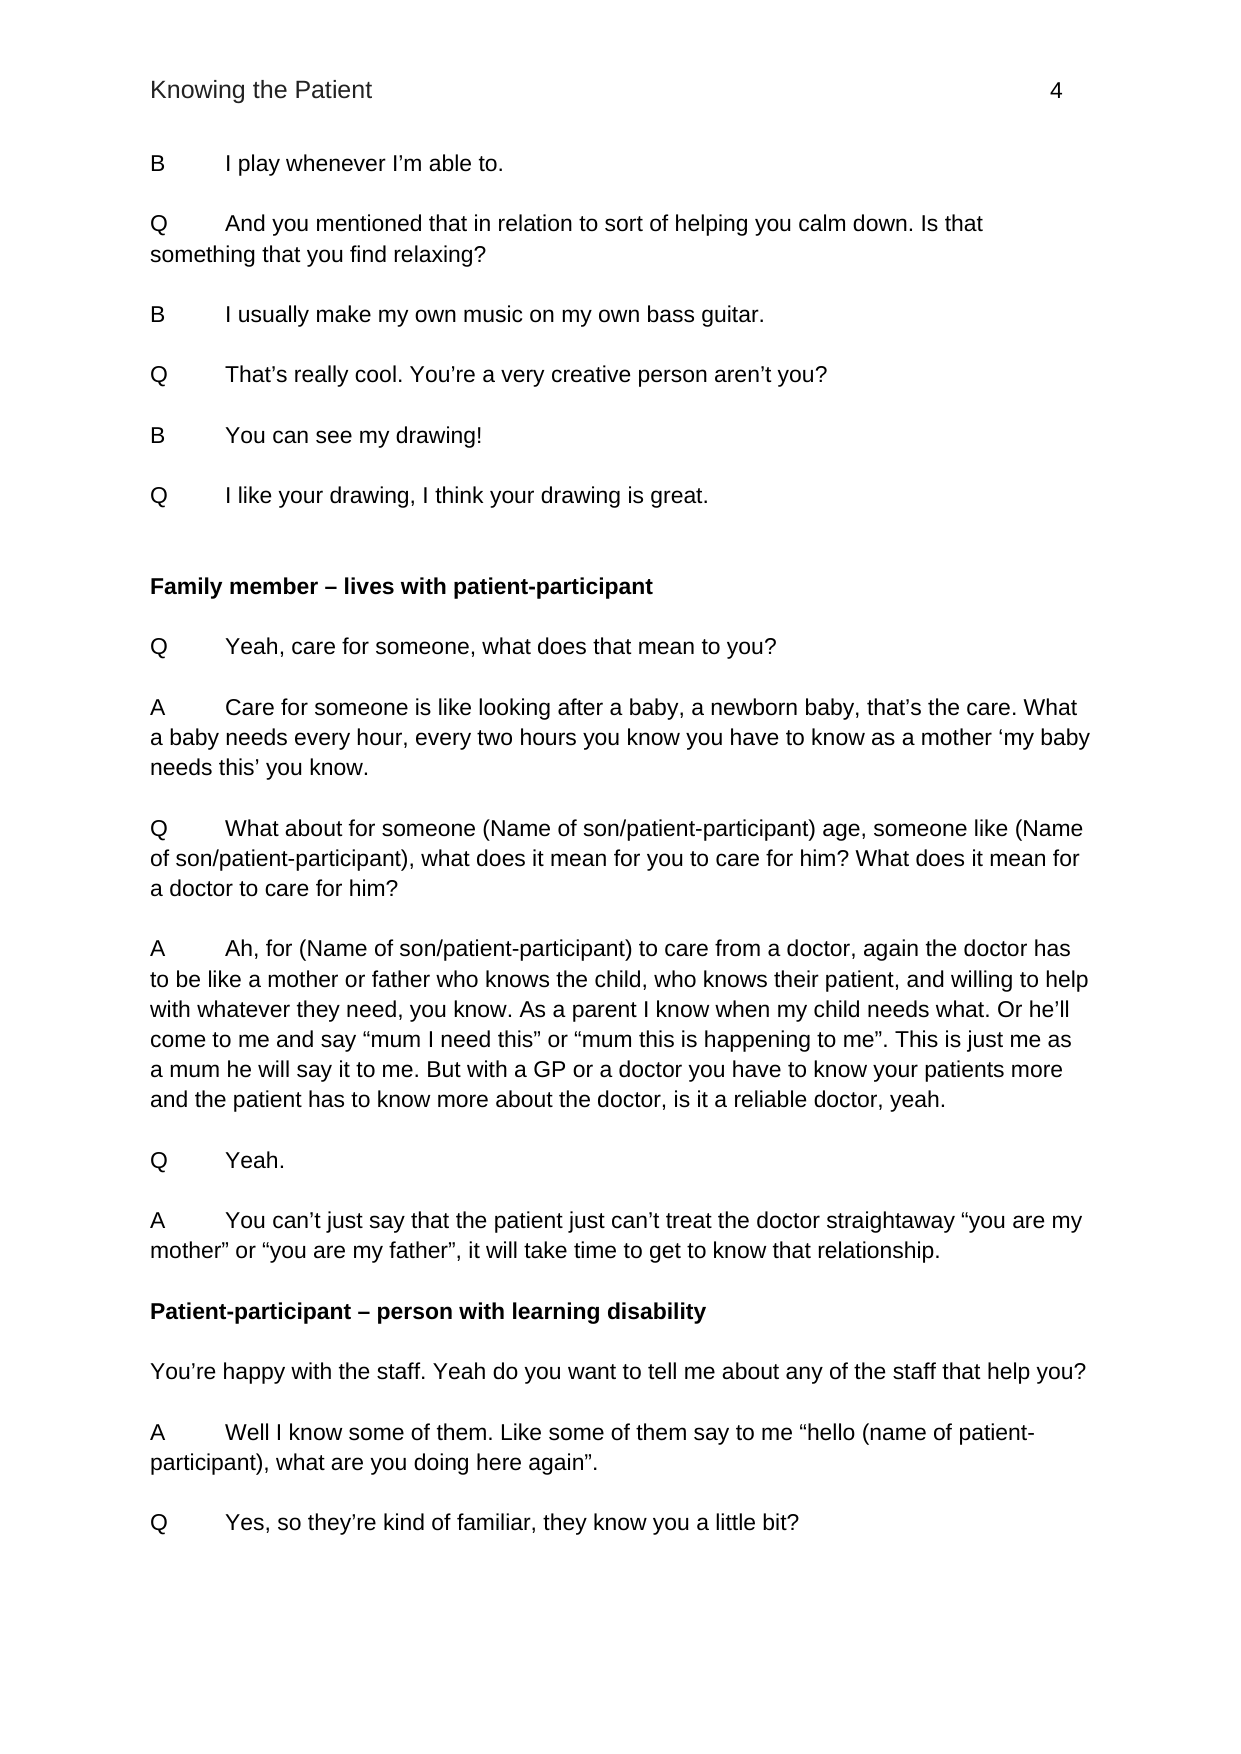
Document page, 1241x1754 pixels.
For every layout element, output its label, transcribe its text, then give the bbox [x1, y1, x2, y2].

text B I play whenever I’m able to. [150, 150, 1090, 176]
text Family member – lives with patient-participant [150, 573, 1090, 599]
text Q Yeah. [150, 1147, 1090, 1173]
text A Ah, for (Name of son/patient-participant) to care from a doctor, again the doctor has to be like a mother or father who knows the child, who knows their patient, and willing to help with whatever they need, you know. As a parent I know when my child needs what. Or he’ll come to me and say “mum I need this” or “mum this is happening to me”. This is just me as a mum he will say it to me. But with a GP or a doctor you have to know your patients more and the patient has to know more about the doctor, is it a reliable doctor, yeah. [150, 935, 1090, 1113]
text You’re happy with the staff. Yeah do you want to tell me about any of the staff that help you? [150, 1358, 1090, 1385]
text Q Yes, so they’re kind of familiar, they know you a little bit? [150, 1509, 1090, 1536]
text Q That’s really cool. You’re a very creative person aren’t you? [150, 361, 1090, 388]
text Patient-participant – person with learning disability [150, 1298, 1090, 1324]
text B You can see my drawing! [150, 422, 1090, 448]
text Q And you mentioned that in relation to sort of helping you calm down. Is that something that you find relaxing? [150, 210, 1090, 267]
text A Care for someone is like looking after a baby, a newborn baby, that’s the care. What a baby needs every hour, every two hours you know you have to know as a mother ‘my baby needs this’ you know. [150, 694, 1090, 781]
text Q I like your drawing, I think your drawing is great. [150, 482, 1090, 509]
text Q What about for someone (Name of son/patient-participant) age, someone like (Name of son/patient-participant), what does it mean for you to care for him? What does it mean for a doctor to care for him? [150, 814, 1090, 901]
text Q Yeah, care for someone, what does that mean to you? [150, 633, 1090, 660]
text A You can’t just say that the patient just can’t treat the doctor straightaway “you are my mother” or “you are my father”, it will take time to get to know that relationship. [150, 1207, 1090, 1264]
text A Well I know some of them. Like some of them say to me “hello (name of patient-participant), what are you doing here again”. [150, 1419, 1090, 1475]
text B I usually make my own music on my own bass guitar. [150, 301, 1090, 327]
